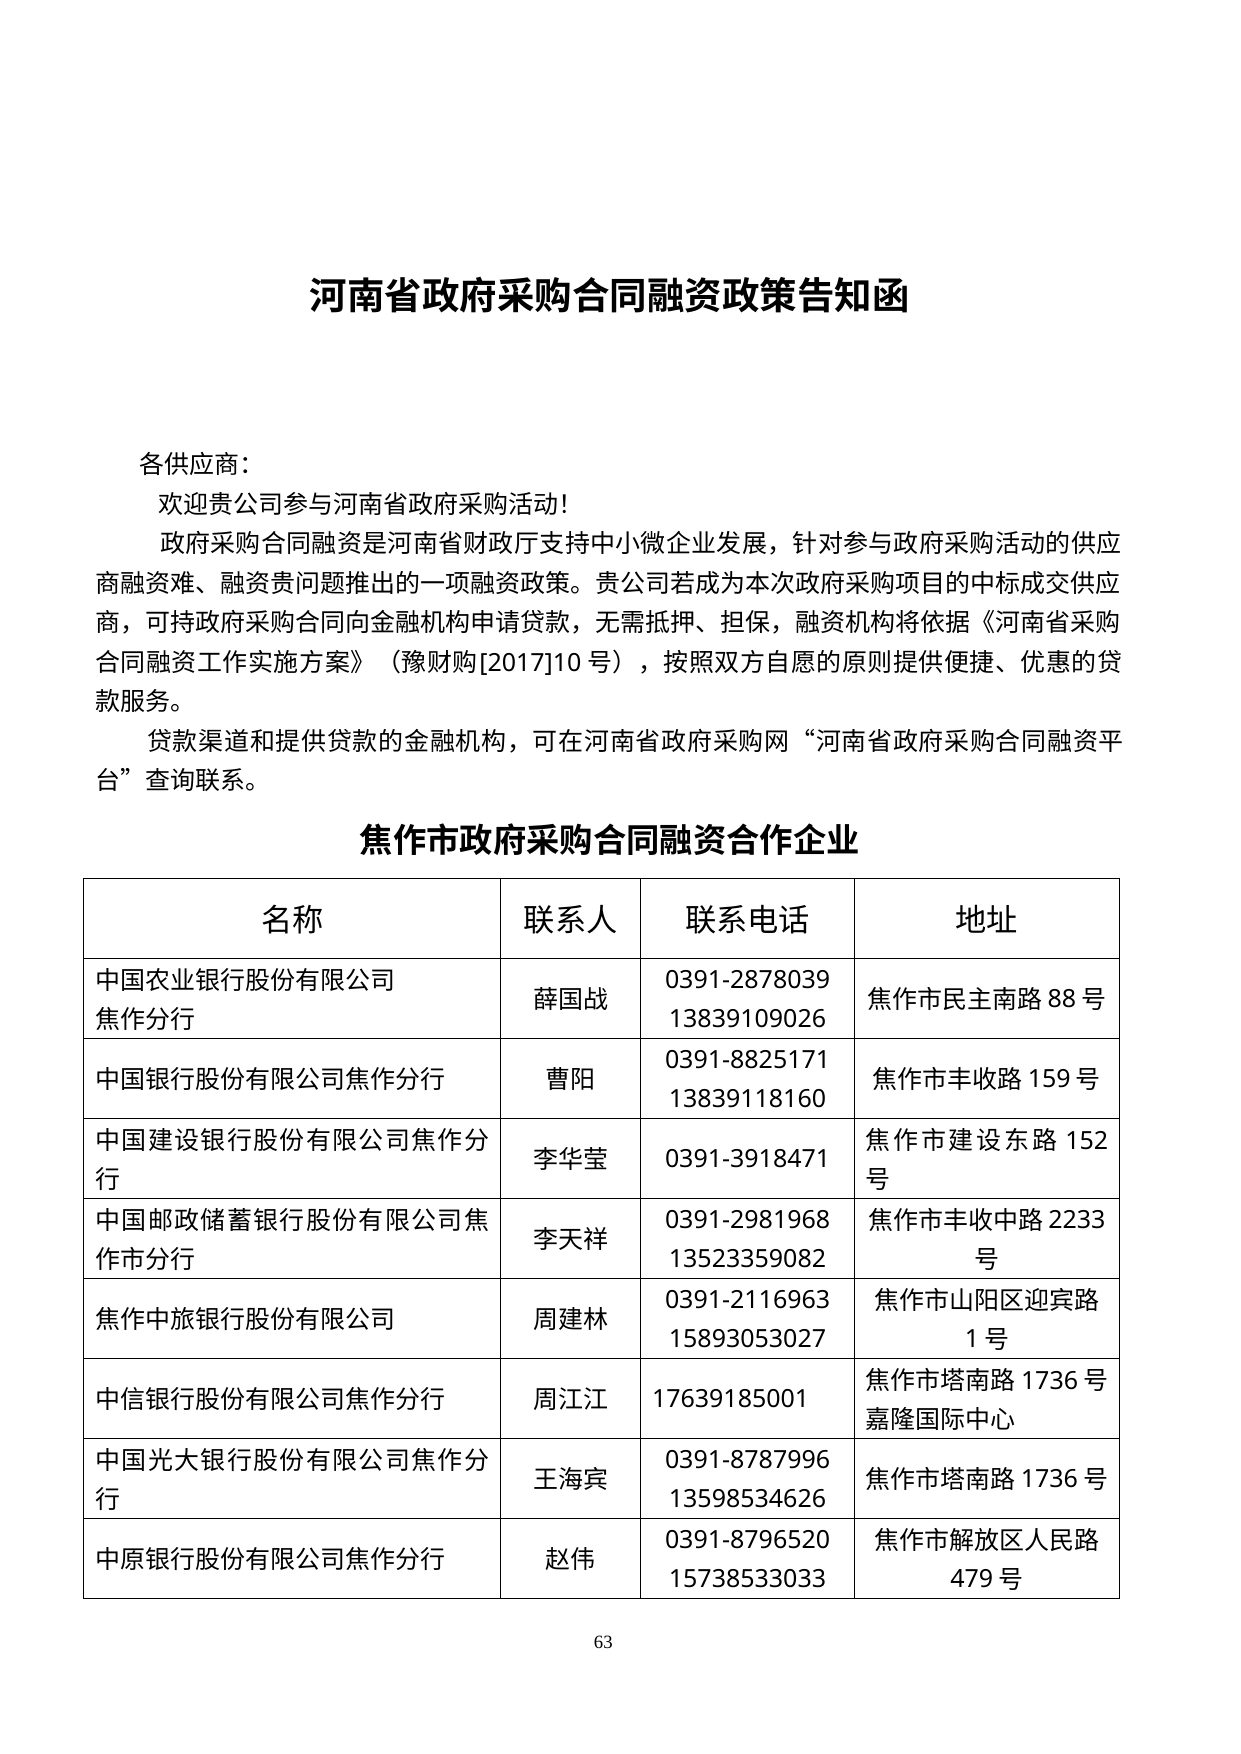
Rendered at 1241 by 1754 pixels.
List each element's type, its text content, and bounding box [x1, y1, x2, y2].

table_cell 中国建设银行股份有限公司焦作分行 [84, 1119, 500, 1198]
table_cell 中国银行股份有限公司焦作分行 [84, 1039, 500, 1118]
text 政府采购合同融资是河南省财政厅支持中小微企业发展，针对参与政府采购活动的供应商融资难、融资贵问题推出的一项融资政策。贵公司若成为本次政府采购项目的中标成交供应商，可持政府采购合同向金融机构申请贷款，无需抵押、担保，融资机构将依据《河南省采购合同融资工作实施方案》（豫财购[2017]10号），按照双方自愿的原则提供便捷、优惠的贷款服务。 [95, 522, 1124, 720]
table_cell 薛国战 [501, 959, 640, 1038]
table_header 联系人 [501, 879, 640, 958]
table_cell 周江江 [501, 1359, 640, 1438]
table_cell 17639185001 [641, 1359, 854, 1438]
table_header 名称 [84, 879, 500, 958]
table_cell 焦作中旅银行股份有限公司 [84, 1279, 500, 1358]
table_cell 赵伟 [501, 1519, 640, 1598]
text 贷款渠道和提供贷款的金融机构，可在河南省政府采购网“河南省政府采购合同融资平台”查询联系。 [95, 720, 1124, 799]
text 各供应商： [95, 443, 1124, 483]
table_cell 中国农业银行股份有限公司 焦作分行 [84, 959, 500, 1038]
table_cell 焦作市建设东路152号 [855, 1119, 1119, 1198]
table_cell 中国光大银行股份有限公司焦作分行 [84, 1439, 500, 1518]
table_header 联系电话 [641, 879, 854, 958]
table_cell 焦作市塔南路1736号 [855, 1439, 1119, 1518]
text 欢迎贵公司参与河南省政府采购活动！ [95, 483, 1124, 522]
table_cell 中信银行股份有限公司焦作分行 [84, 1359, 500, 1438]
table_cell 李华莹 [501, 1119, 640, 1198]
table_cell 周建林 [501, 1279, 640, 1358]
table_cell 中国邮政储蓄银行股份有限公司焦作市分行 [84, 1199, 500, 1278]
table_cell 李天祥 [501, 1199, 640, 1278]
table_cell 焦作市丰收路159号 [855, 1039, 1119, 1118]
text 焦作市政府采购合同融资合作企业 [95, 799, 1124, 878]
table_cell 焦作市民主南路88号 [855, 959, 1119, 1038]
table_cell 中原银行股份有限公司焦作分行 [84, 1519, 500, 1598]
subtitle 河南省政府采购合同融资政策告知函 [95, 254, 1124, 333]
table_cell 王海宾 [501, 1439, 640, 1518]
table_cell 曹阳 [501, 1039, 640, 1118]
table_header 地址 [855, 879, 1119, 958]
table_cell 0391-3918471 [641, 1119, 854, 1198]
table_cell 焦作市塔南路1736号嘉隆国际中心 [855, 1359, 1119, 1438]
